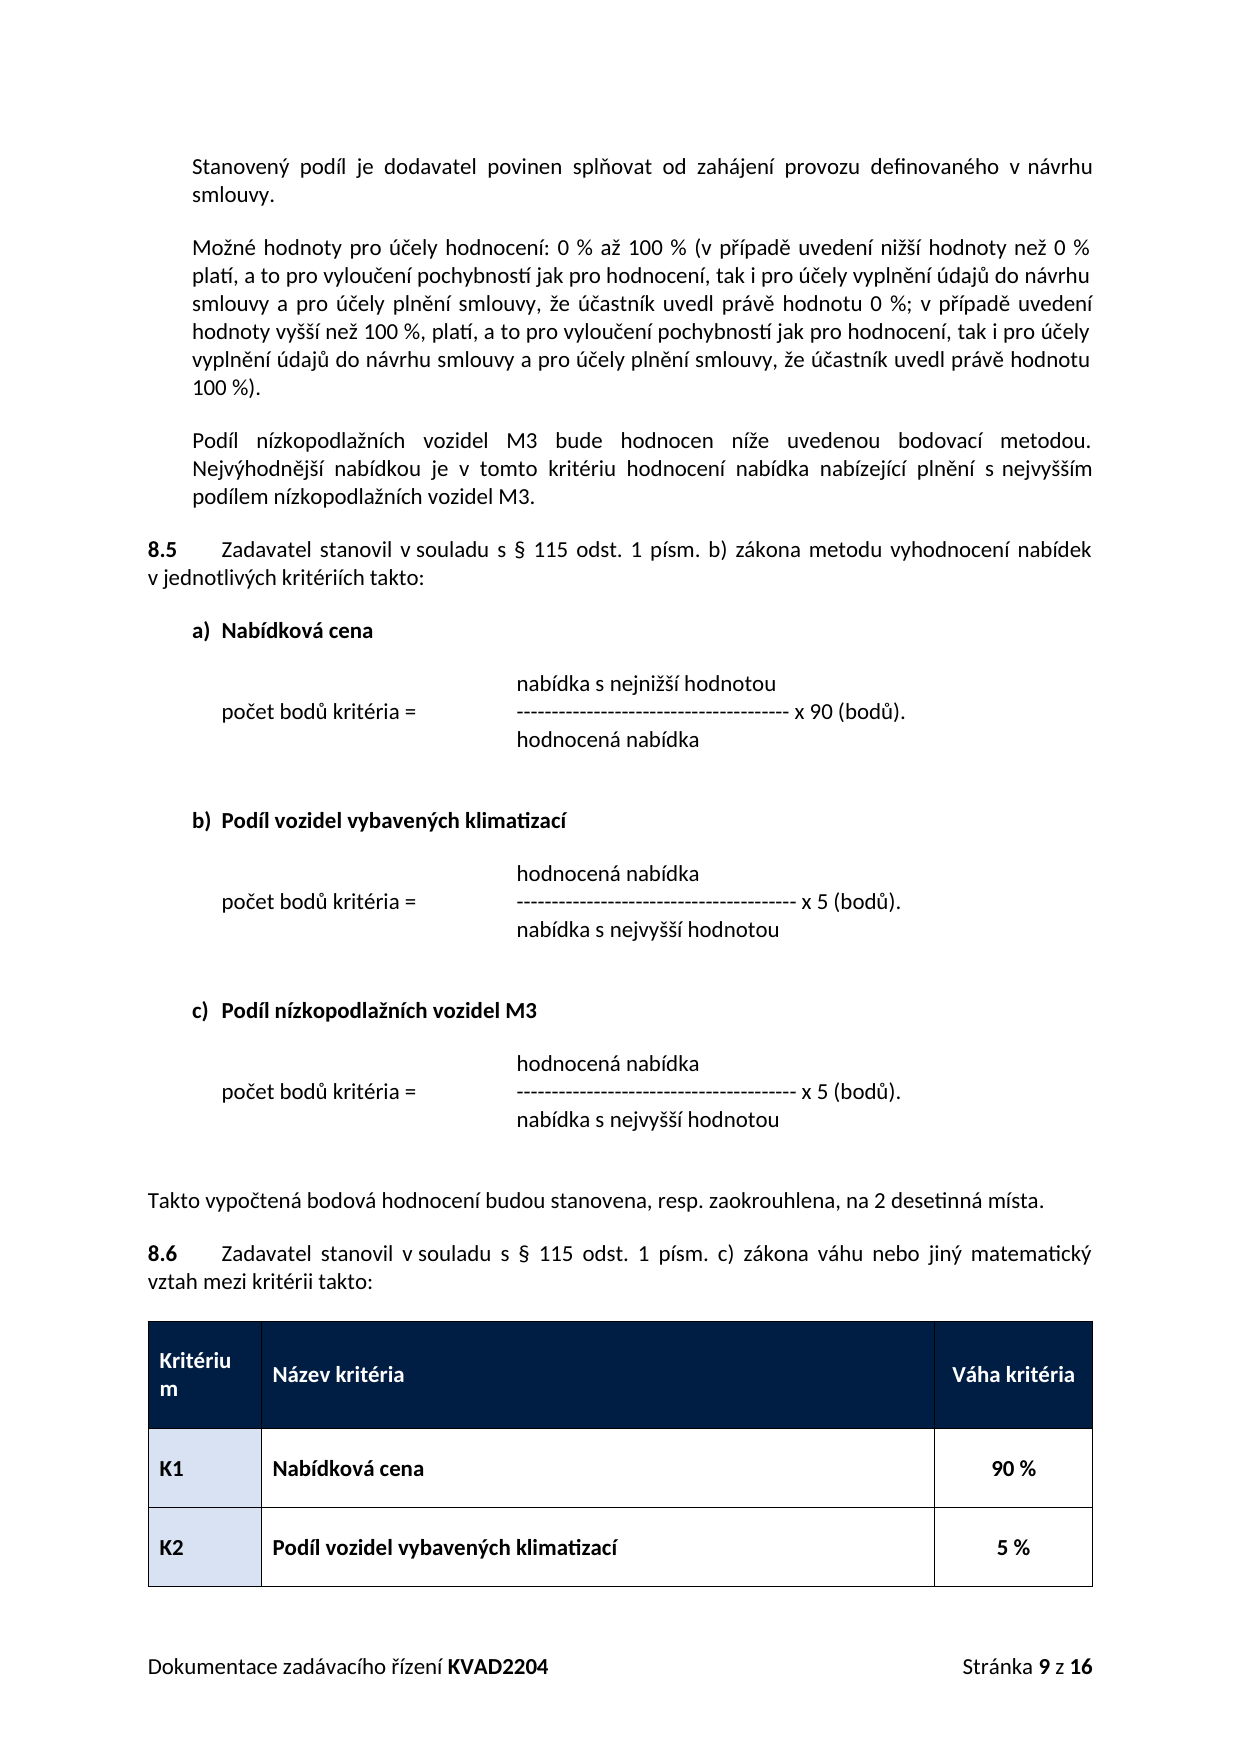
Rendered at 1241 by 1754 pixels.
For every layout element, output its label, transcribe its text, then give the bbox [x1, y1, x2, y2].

table_cell Podíl vozidel vybavených klimatizací [262, 1508, 934, 1586]
text nabídka s nejnižší hodnotou [516, 669, 1093, 697]
text Podíl vozidel vybavených klimatizací [192, 806, 1093, 834]
table_cell 90 % [935, 1429, 1092, 1507]
text Podíl nízkopodlažních vozidel M3 [192, 996, 1093, 1024]
table_header Název kritéria [262, 1322, 934, 1428]
text hodnocená nabídka [443, 1049, 1093, 1077]
table_cell K1 [149, 1429, 261, 1507]
table_cell 5 % [935, 1508, 1092, 1586]
table_header Váha kritéria [935, 1322, 1092, 1428]
table_cell Nabídková cena [262, 1429, 934, 1507]
text hodnocená nabídka [443, 725, 1093, 753]
text nabídka s nejvyšší hodnotou [443, 915, 1093, 943]
table_header Kritérium [149, 1322, 261, 1428]
text počet bodů kritéria = ---------------------------------------- x 5 (bodů). [221, 887, 1093, 915]
text Podíl nízkopodlažních vozidel M3 bude hodnocen níže uvedenou bodovací metodou. Nejvýhodnější nabídkou je v tomto kritériu hodnocení nabídka nabízející plnění s nejvyšším podílem nízkopodlažních vozidel M3. [192, 426, 1093, 510]
text Možné hodnoty pro účely hodnocení: 0 % až 100 % (v případě uvedení nižší hodnoty než 0 % platí, a to pro vyloučení pochybností jak pro hodnocení, tak i pro účely vyplnění údajů do návrhu smlouvy a pro účely plnění smlouvy, že účastník uvedl právě hodnotu 0 %; v případě uvedení hodnoty vyšší než 100 %, platí, a to pro vyloučení pochybností jak pro hodnocení, tak i pro účely vyplnění údajů do návrhu smlouvy a pro účely plnění smlouvy, že účastník uvedl právě hodnotu 100 %). [192, 233, 1093, 401]
text počet bodů kritéria = ---------------------------------------- x 5 (bodů). [221, 1077, 1093, 1105]
text Nabídková cena [192, 616, 1093, 644]
list Takto vypočtená bodová hodnocení budou stanovena, resp. zaokrouhlena, na 2 desetinná místa. [148, 1186, 1093, 1214]
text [192, 152, 1093, 208]
text nabídka s nejvyšší hodnotou [443, 1105, 1093, 1133]
text počet bodů kritéria = --------------------------------------- x 90 (bodů). [221, 697, 1093, 725]
text Zadavatel stanovil v souladu s § 115 odst. 1 písm. b) zákona metodu vyhodnocení nabídek v jednotlivých kritériích takto: [148, 535, 1093, 591]
table_cell K2 [149, 1508, 261, 1586]
text hodnocená nabídka [443, 859, 1093, 887]
text Zadavatel stanovil v souladu s § 115 odst. 1 písm. c) zákona váhu nebo jiný matematický vztah mezi kritérii takto: [148, 1239, 1093, 1296]
